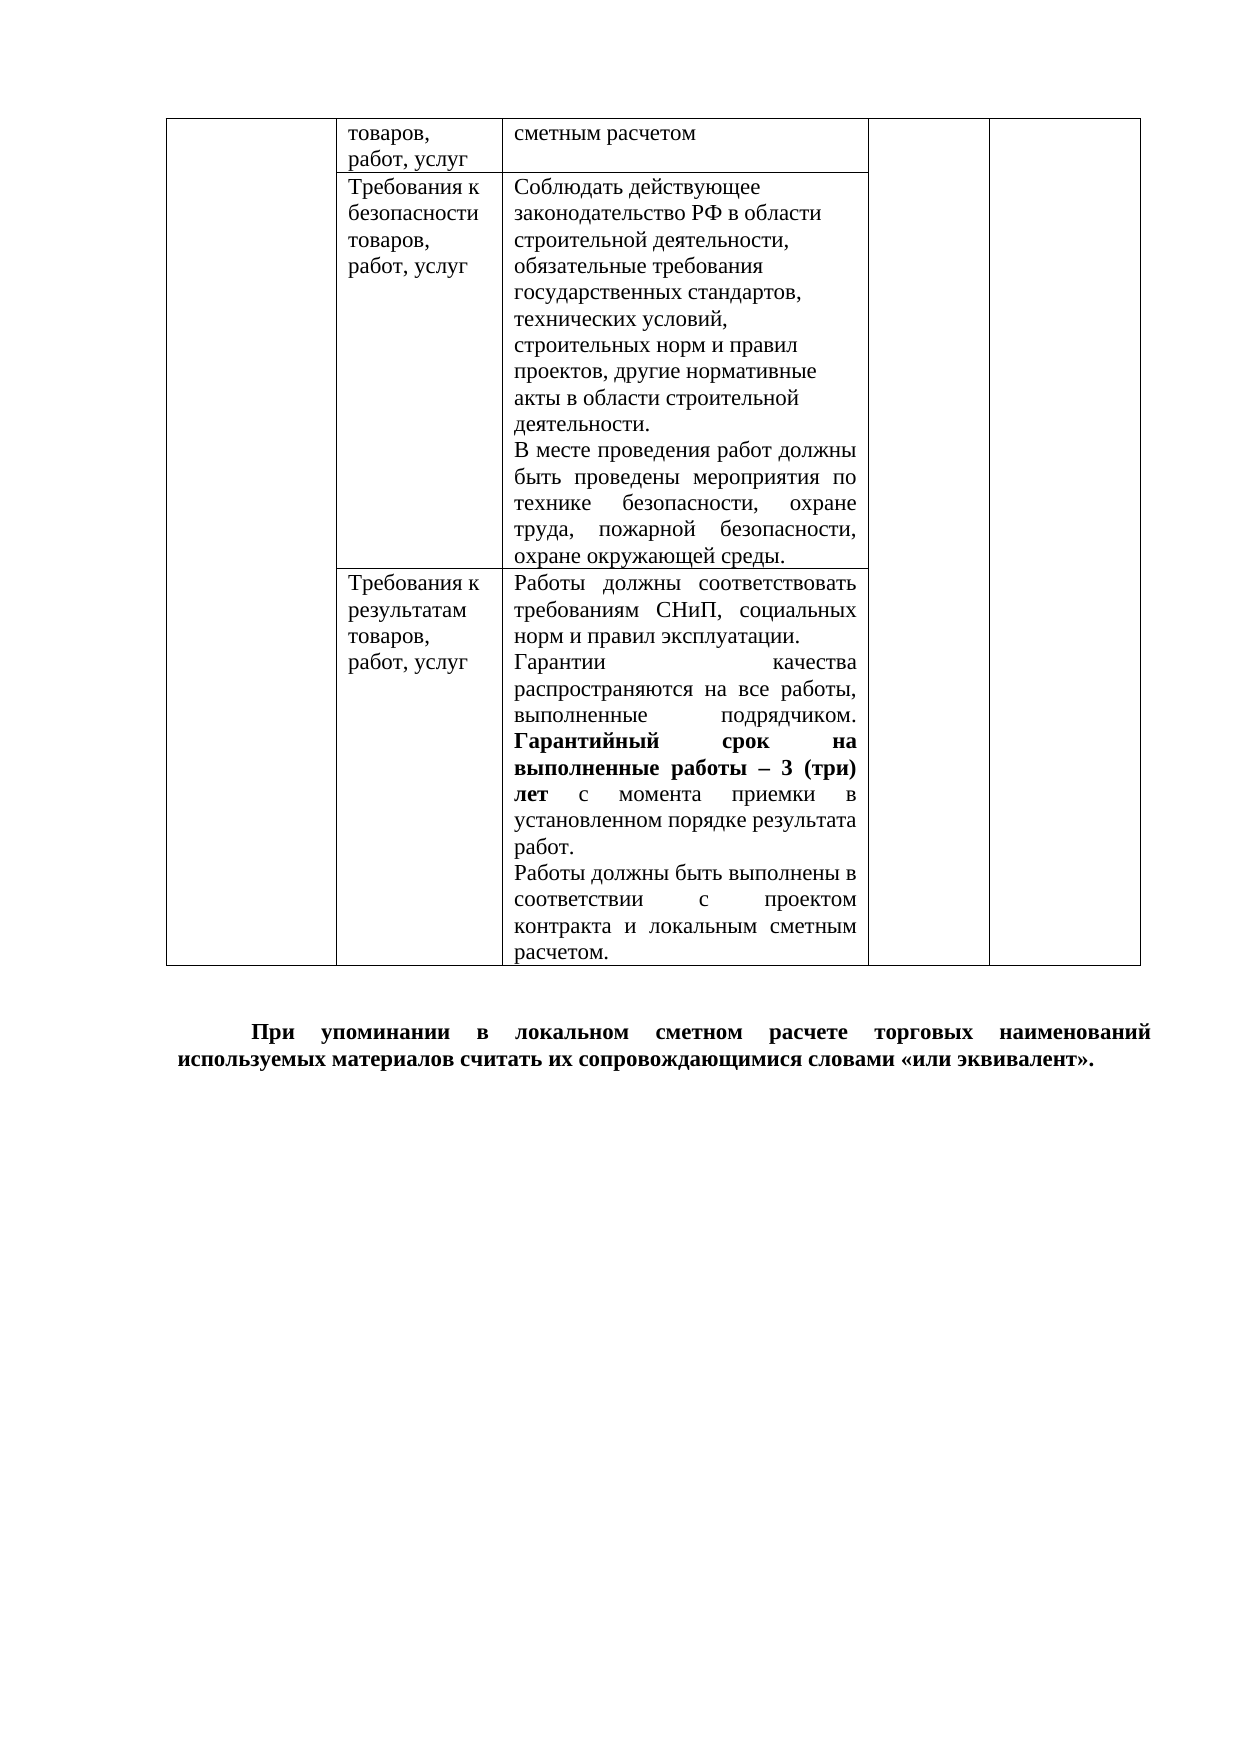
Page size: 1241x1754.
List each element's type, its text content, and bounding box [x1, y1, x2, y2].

table_cell Требования к результатам товаров, работ, услуг [337, 569, 502, 964]
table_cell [503, 119, 868, 172]
table_cell Соблюдать действующее законодательство РФ в области строительной деятельности, обязательные требования государственных стандартов, технических условий, строительных норм и правил проектов, другие нормативные акты в области строительной деятельности. В месте проведения работ должны быть проведены мероприятия по технике безопасности, охране труда, пожарной безопасности, охране окружающей среды. [503, 173, 868, 568]
table_cell Требования к безопасности товаров, работ, услуг [337, 173, 502, 568]
text При упоминании в локальном сметном расчете торговых наименований используемых материалов считать их сопровождающимися словами «или эквивалент». [177, 1018, 1152, 1071]
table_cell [337, 119, 502, 172]
table_cell Работы должны соответствовать требованиям СНиП, социальных норм и правил эксплуатации. Гарантии качества распространяются на все работы, выполненные подрядчиком. Гарантийный срок на выполненные работы – 3 (три) лет с момента приемки в установленном порядке результата работ. Работы должны быть выполнены в соответствии с проектом контракта и локальным сметным расчетом. [503, 569, 868, 964]
